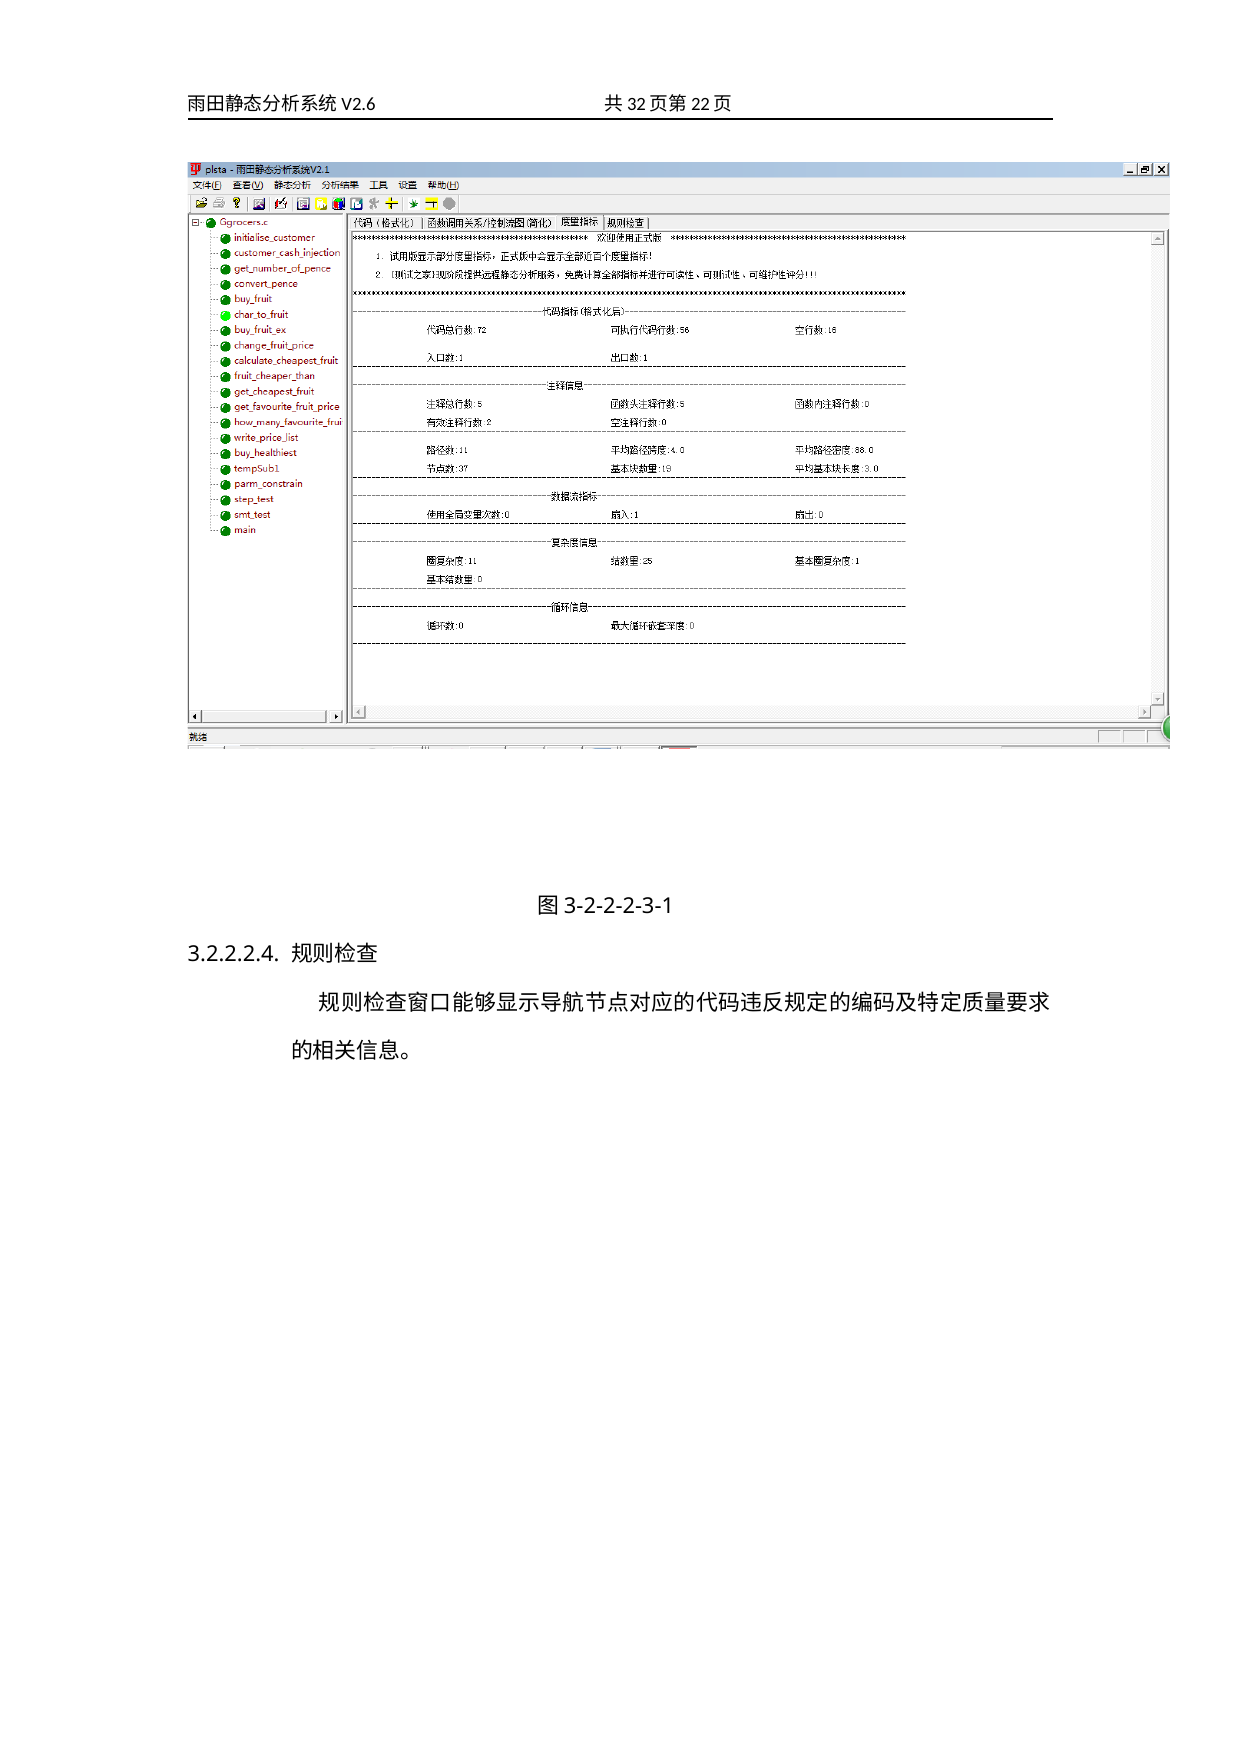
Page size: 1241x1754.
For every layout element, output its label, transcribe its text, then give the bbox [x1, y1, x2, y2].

list 规则检查 [187, 936, 1053, 968]
text 规则检查窗口能够显示导航节点对应的代码违反规定的编码及特定质量要求 的相关信息。 [291, 984, 1053, 1066]
picture [187, 162, 1170, 749]
text 图3-2-2-2-3-1 [187, 888, 1053, 920]
